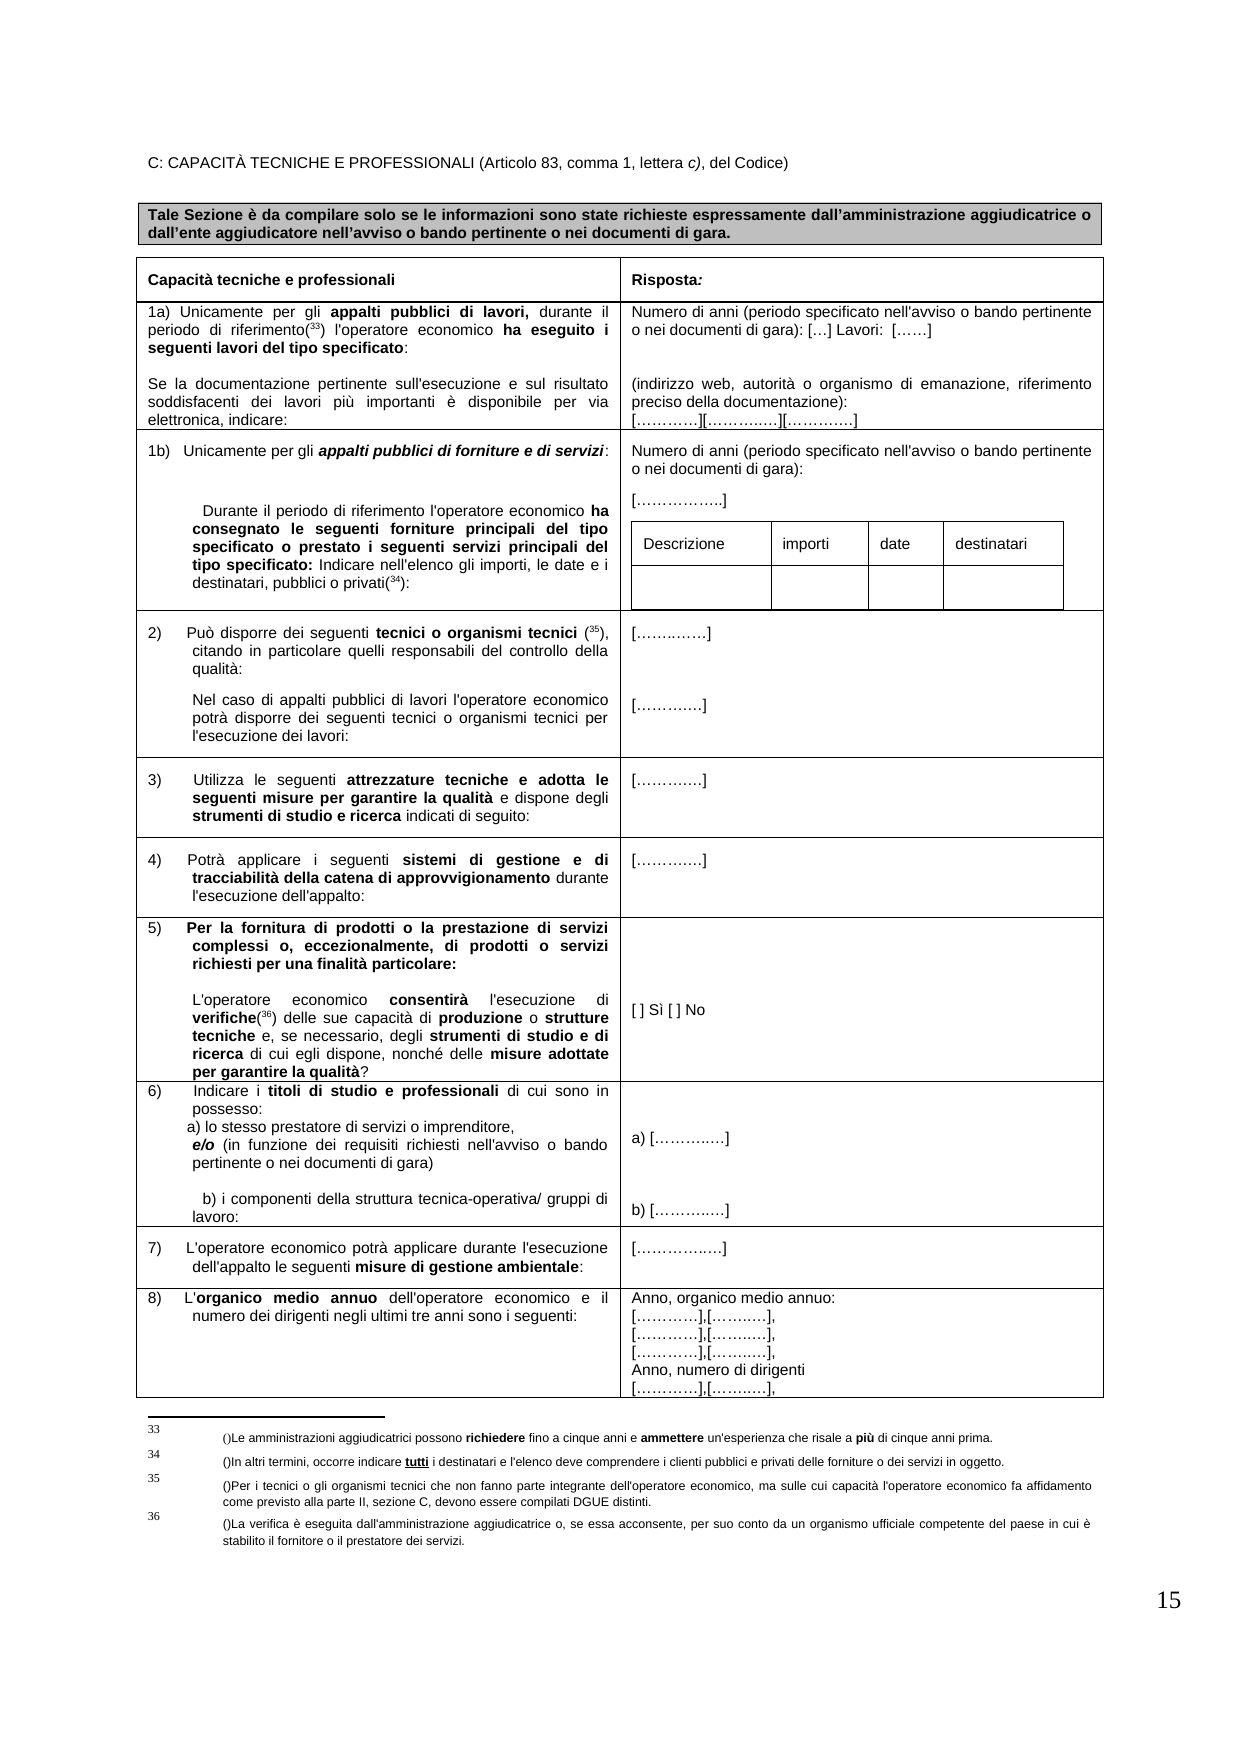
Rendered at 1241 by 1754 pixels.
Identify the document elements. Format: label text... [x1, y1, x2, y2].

table_header Capacità tecniche e professionali [137, 258, 620, 301]
table_cell 5) Per la fornitura di prodotti o la prestazione di servizi complessi o, eccezionalmente, di prodotti o servizi richiesti per una finalità particolare: L'operatore economico consentirà l'esecuzione di verifiche() delle sue capacità di produzione o strutture tecniche e, se necessario, degli strumenti di studio e di ricerca di cui egli dispone, nonché delle misure adottate per garantire la qualità? [137, 918, 620, 1081]
table_cell Numero di anni (periodo specificato nell'avviso o bando pertinente o nei documenti di gara): [……………..] [621, 430, 1103, 610]
table_cell Numero di anni (periodo specificato nell'avviso o bando pertinente o nei documenti di gara): […] Lavori: [……] (indirizzo web, autorità o organismo di emanazione, riferimento preciso della documentazione): […………][………..…][……….…] [621, 303, 1103, 428]
table_cell 7) L'operatore economico potrà applicare durante l'esecuzione dell'appalto le seguenti misure di gestione ambientale: [137, 1227, 620, 1288]
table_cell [621, 1289, 1103, 1397]
table_cell [ ] Sì [ ] No [621, 918, 1103, 1081]
table_cell [……..……] [……….…] [621, 611, 1103, 757]
title C: Capacità tecniche e professionali (Articolo 83, comma 1, lettera c), del Codice) [148, 154, 1093, 172]
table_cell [137, 1289, 620, 1397]
table_cell 1a) Unicamente per gli appalti pubblici di lavori, durante il periodo di riferimento() l'operatore economico ha eseguito i seguenti lavori del tipo specificato: Se la documentazione pertinente sull'esecuzione e sul risultato soddisfacenti dei lavori più importanti è disponibile per via elettronica, indicare: [137, 303, 620, 428]
table_cell 1b) Unicamente per gli appalti pubblici di forniture e di servizi: Durante il periodo di riferimento l'operatore economico ha consegnato le seguenti forniture principali del tipo specificato o prestato i seguenti servizi principali del tipo specificato: Indicare nell'elenco gli importi, le date e i destinatari, pubblici o privati(): [137, 430, 620, 610]
table_cell 2) Può disporre dei seguenti tecnici o organismi tecnici (), citando in particolare quelli responsabili del controllo della qualità: Nel caso di appalti pubblici di lavori l'operatore economico potrà disporre dei seguenti tecnici o organismi tecnici per l'esecuzione dei lavori: [137, 611, 620, 757]
table_cell a) [………..…] b) [………..…] [621, 1082, 1103, 1226]
table_cell […………..…] [621, 1227, 1103, 1288]
table_cell 6) Indicare i titoli di studio e professionali di cui sono in possesso: a) lo stesso prestatore di servizi o imprenditore, e/o (in funzione dei requisiti richiesti nell'avviso o bando pertinente o nei documenti di gara) b) i componenti della struttura tecnica-operativa/ gruppi di lavoro: [137, 1082, 620, 1226]
table_cell 3) Utilizza le seguenti attrezzature tecniche e adotta le seguenti misure per garantire la qualità e dispone degli strumenti di studio e ricerca indicati di seguito: [137, 758, 620, 837]
table_cell [……….…] [621, 838, 1103, 917]
table_header Risposta: [621, 258, 1103, 301]
text Tale Sezione è da compilare solo se le informazioni sono state richieste espressamente dall’amministrazione aggiudicatrice o dall’ente aggiudicatore nell’avviso o bando pertinente o nei documenti di gara. [139, 204, 1101, 244]
table_cell [……….…] [621, 758, 1103, 837]
table_cell 4) Potrà applicare i seguenti sistemi di gestione e di tracciabilità della catena di approvvigionamento durante l'esecuzione dell'appalto: [137, 838, 620, 917]
